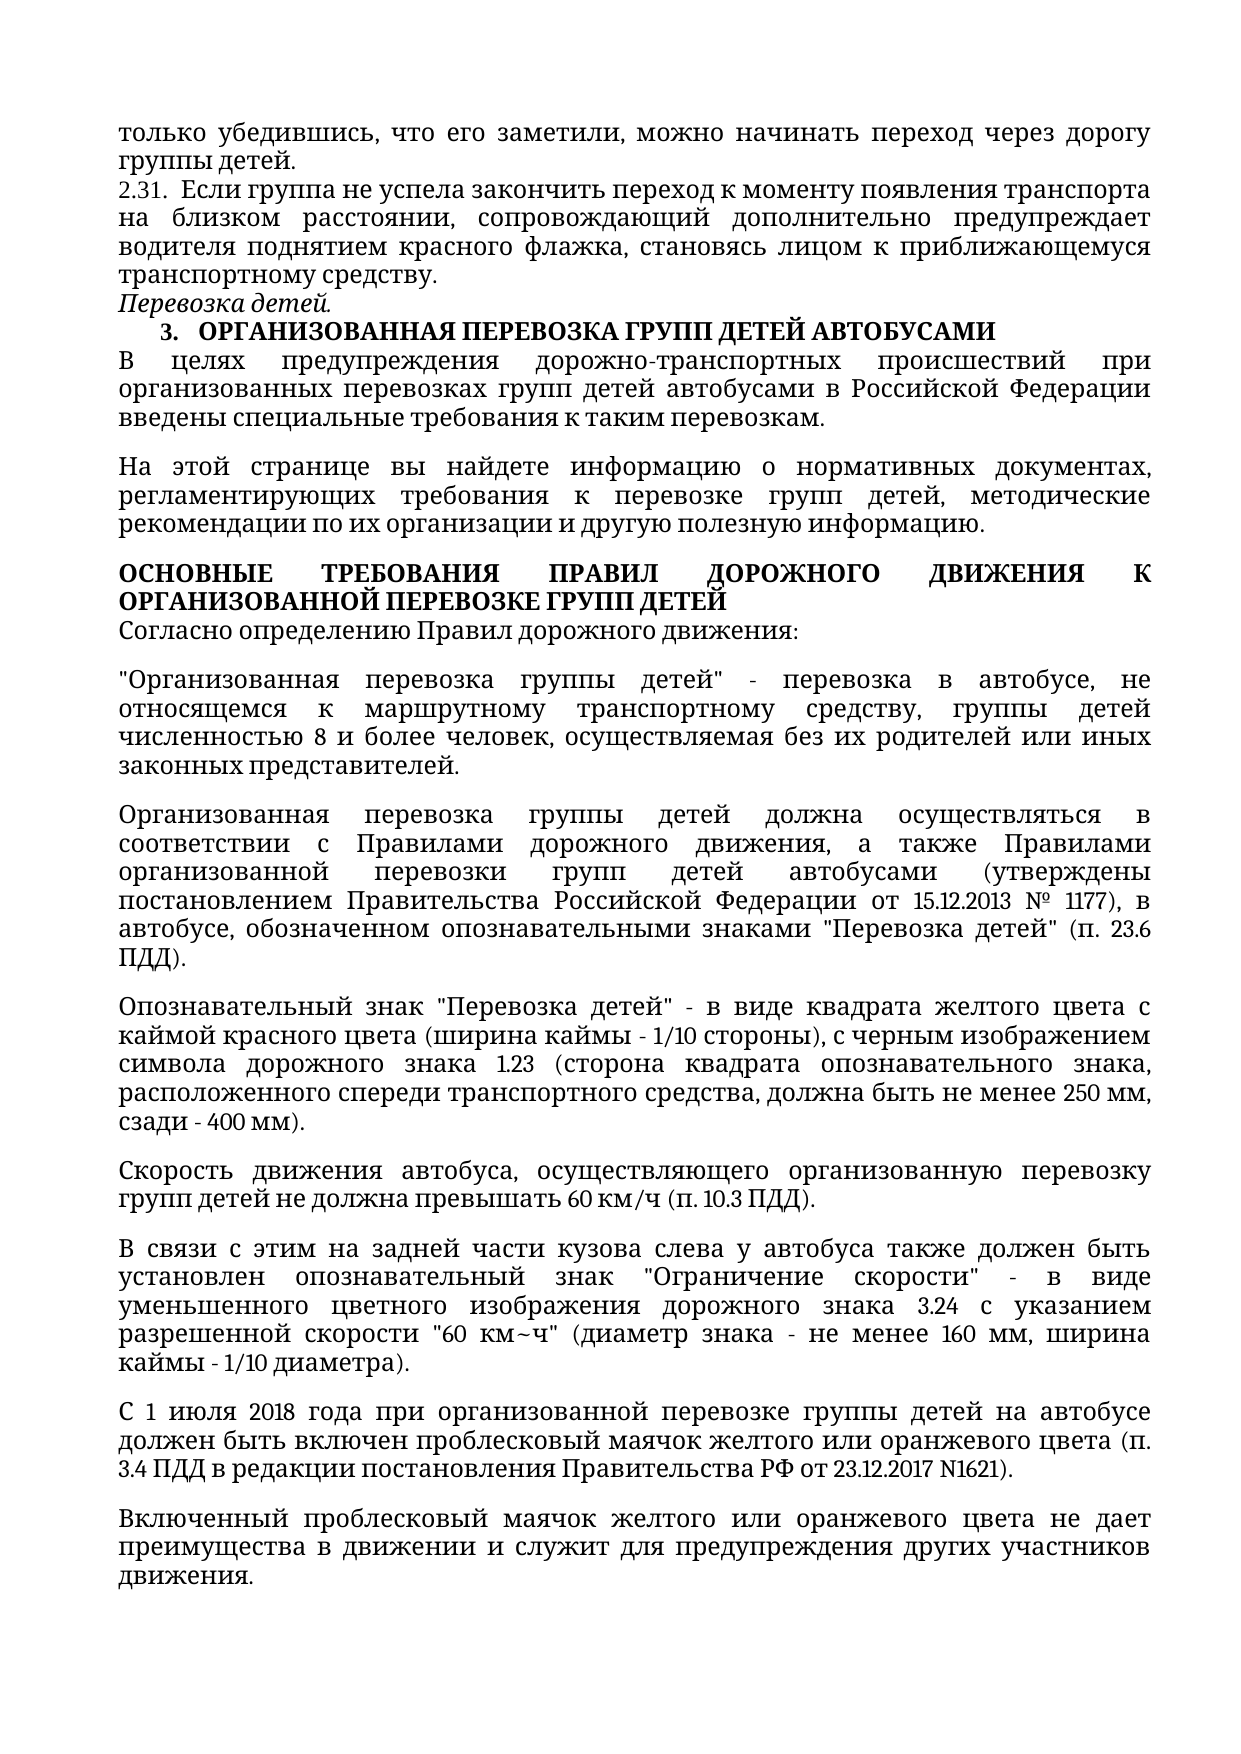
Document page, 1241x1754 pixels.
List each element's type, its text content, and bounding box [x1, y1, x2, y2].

list ОРГАНИЗОВАННАЯ ПЕРЕВОЗКА ГРУПП ДЕТЕЙ АВТОБУСАМИ [160, 318, 1152, 346]
text На этой странице вы найдете информацию о нормативных документах, регламентирующих требования к перевозке групп детей, методические рекомендации по их организации и другую полезную информацию. [118, 453, 1152, 538]
text Скорость движения автобуса, осуществляющего организованную перевозку групп детей не должна превышать 60 км/ч (п. 10.3 ПДД). [118, 1156, 1152, 1213]
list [118, 118, 1152, 175]
text ОСНОВНЫЕ ТРЕБОВАНИЯ ПРАВИЛ ДОРОЖНОГО ДВИЖЕНИЯ К ОРГАНИЗОВАННОЙ ПЕРЕВОЗКЕ ГРУПП ДЕТЕЙ [118, 559, 1152, 616]
text В целях предупреждения дорожно-транспортных происшествий при организованных перевозках групп детей автобусами в Российской Федерации введены специальные требования к таким перевозкам. [118, 346, 1152, 432]
text С 1 июля 2018 года при организованной перевозке группы детей на автобусе должен быть включен проблесковый маячок желтого или оранжевого цвета (п. 3.4 ПДД в редакции постановления Правительства РФ от 23.12.2017 N1621). [118, 1398, 1152, 1483]
text Опознавательный знак "Перевозка детей" - в виде квадрата желтого цвета с каймой красного цвета (ширина каймы - 1/10 стороны), с черным изображением символа дорожного знака 1.23 (сторона квадрата опознавательного знака, расположенного спереди транспортного средства, должна быть не менее 250 мм, сзади - 400 мм). [118, 993, 1152, 1136]
text Согласно определению Правил дорожного движения: [118, 616, 1152, 645]
text "Организованная перевозка группы детей" - перевозка в автобусе, не относящемся к маршрутному транспортному средству, группы детей численностью 8 и более человек, осуществляемая без их родителей или иных законных представителей. [118, 666, 1152, 780]
text Организованная перевозка группы детей должна осуществляться в соответствии с Правилами дорожного движения, а также Правилами организованной перевозки групп детей автобусами (утверждены постановлением Правительства Российской Федерации от 15.12.2013 № 1177), в автобусе, обозначенном опознавательными знаками "Перевозка детей" (п. 23.6 ПДД). [118, 801, 1152, 972]
text В связи с этим на задней части кузова слева у автобуса также должен быть установлен опознавательный знак "Ограничение скорости" - в виде уменьшенного цветного изображения дорожного знака 3.24 с указанием разрешенной скорости "60 км~ч" (диаметр знака - не менее 160 мм, ширина каймы - 1/10 диаметра). [118, 1234, 1152, 1377]
text Перевозка детей. [118, 289, 1152, 318]
text Включенный проблесковый маячок желтого или оранжевого цвета не дает преимущества в движении и служит для предупреждения других участников движения. [118, 1504, 1152, 1590]
list Если группа не успела закончить переход к моменту появления транспорта на близком расстоянии, сопровождающий дополнительно предупреждает водителя поднятием красного флажка, становясь лицом к приближающемуся транспортному средству. [118, 175, 1152, 289]
